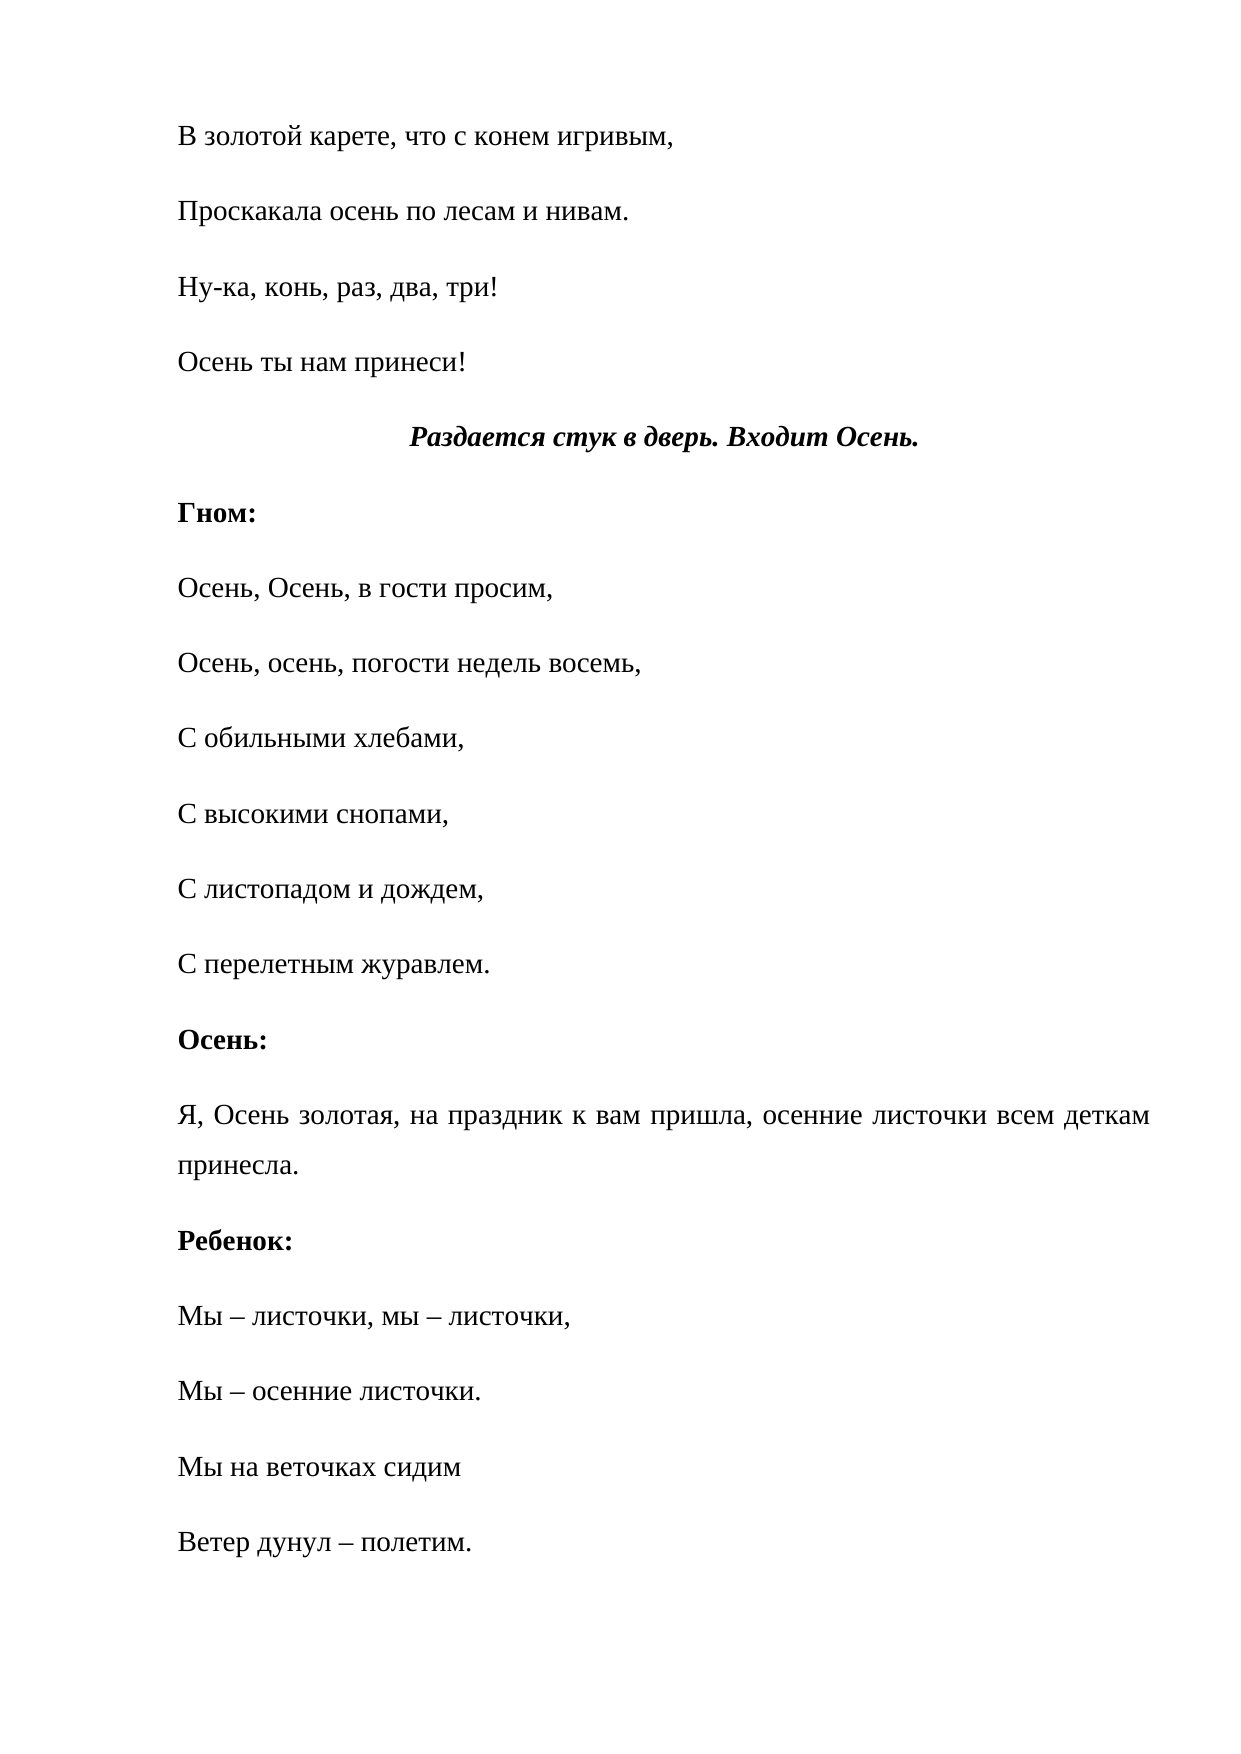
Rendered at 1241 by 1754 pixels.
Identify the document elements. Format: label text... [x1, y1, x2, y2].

text В золотой карете, что с конем игривым, [177, 118, 1152, 152]
text Ребенок: [177, 1223, 1152, 1256]
text Гном: [177, 495, 1152, 528]
text Раздается стук в дверь. Входит Осень. [177, 419, 1152, 453]
text Осень: [177, 1022, 1152, 1055]
text С высокими снопами, [177, 796, 1152, 829]
text Осень, Осень, в гости просим, [177, 570, 1152, 603]
text Ветер дунул – полетим. [177, 1524, 1152, 1558]
text Проскакала осень по лесам и нивам. [177, 193, 1152, 227]
text Мы на веточках сидим [177, 1449, 1152, 1482]
text Осень, осень, погости недель восемь, [177, 645, 1152, 679]
text Мы – листочки, мы – листочки, [177, 1298, 1152, 1332]
text Осень ты нам принеси! [177, 344, 1152, 378]
text Я, Осень золотая, на праздник к вам пришла, осенние листочки всем деткам принесла. [177, 1097, 1152, 1181]
text С обильными хлебами, [177, 721, 1152, 754]
text Мы – осенние листочки. [177, 1373, 1152, 1407]
text Ну-ка, конь, раз, два, три! [177, 269, 1152, 302]
text С листопадом и дождем, [177, 871, 1152, 905]
text С перелетным журавлем. [177, 947, 1152, 980]
